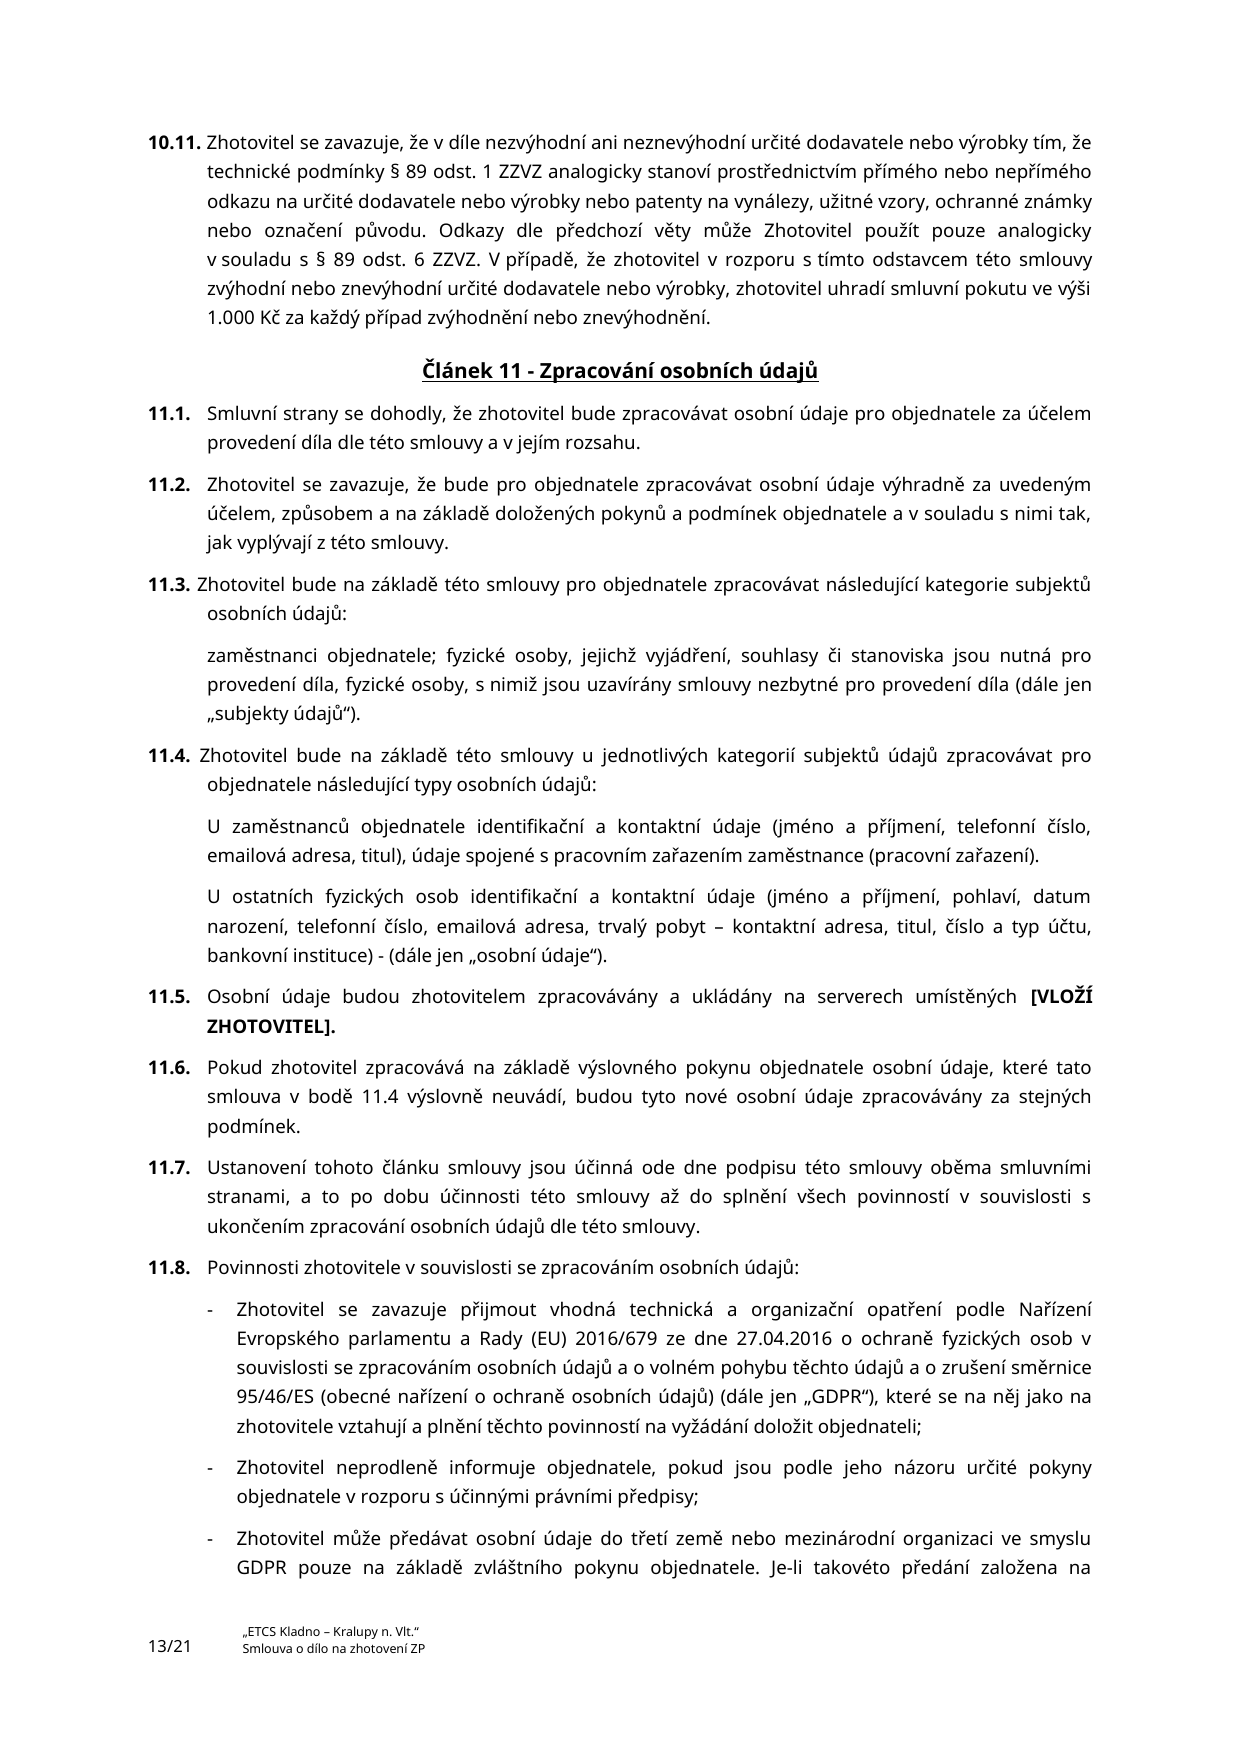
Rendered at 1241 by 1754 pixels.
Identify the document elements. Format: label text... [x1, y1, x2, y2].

text 11.5. Osobní údaje budou zhotovitelem zpracovávány a ukládány na serverech umístěných [VLOŽÍ ZHOTOVITEL]. [148, 981, 1092, 1039]
text 11.3. Zhotovitel bude na základě této smlouvy pro objednatele zpracovávat následující kategorie subjektů osobních údajů: [148, 568, 1092, 626]
text 11.7. Ustanovení tohoto článku smlouvy jsou účinná ode dne podpisu této smlouvy oběma smluvními stranami, a to po dobu účinnosti této smlouvy až do splnění všech povinností v souvislosti s ukončením zpracování osobních údajů dle této smlouvy. [148, 1151, 1092, 1239]
text 11.4. Zhotovitel bude na základě této smlouvy u jednotlivých kategorií subjektů údajů zpracovávat pro objednatele následující typy osobních údajů: [148, 739, 1092, 797]
text U ostatních fyzických osob identifikační a kontaktní údaje (jméno a příjmení, pohlaví, datum narození, telefonní číslo, emailová adresa, trvalý pobyt – kontaktní adresa, titul, číslo a typ účtu, bankovní instituce) - (dále jen „osobní údaje“). [207, 881, 1092, 968]
subtitle Článek 11 - Zpracování osobních údajů [148, 356, 1092, 385]
text 11.1. Smluvní strany se dohodly, že zhotovitel bude zpracovávat osobní údaje pro objednatele za účelem provedení díla dle této smlouvy a v jejím rozsahu. [148, 397, 1092, 456]
text 10.11. Zhotovitel se zavazuje, že v díle nezvýhodní ani neznevýhodní určité dodavatele nebo výrobky tím, že technické podmínky § 89 odst. 1 ZZVZ analogicky stanoví prostřednictvím přímého nebo nepřímého odkazu na určité dodavatele nebo výrobky nebo patenty na vynálezy, užitné vzory, ochranné známky nebo označení původu. Odkazy dle předchozí věty může Zhotovitel použít pouze analogicky v souladu s § 89 odst. 6 ZZVZ. V případě, že zhotovitel v rozporu s tímto odstavcem této smlouvy zvýhodní nebo znevýhodní určité dodavatele nebo výrobky, zhotovitel uhradí smluvní pokutu ve výši 1.000 Kč za každý případ zvýhodnění nebo znevýhodnění. [148, 126, 1092, 331]
text U zaměstnanců objednatele identifikační a kontaktní údaje (jméno a příjmení, telefonní číslo, emailová adresa, titul), údaje spojené s pracovním zařazením zaměstnance (pracovní zařazení). [207, 810, 1092, 868]
text - Zhotovitel neprodleně informuje objednatele, pokud jsou podle jeho názoru určité pokyny objednatele v rozporu s účinnými právními předpisy; [207, 1451, 1092, 1510]
text 11.6. Pokud zhotovitel zpracovává na základě výslovného pokynu objednatele osobní údaje, které tato smlouva v bodě 11.4 výslovně neuvádí, budou tyto nové osobní údaje zpracovávány za stejných podmínek. [148, 1051, 1092, 1139]
text 11.2. Zhotovitel se zavazuje, že bude pro objednatele zpracovávat osobní údaje výhradně za uvedeným účelem, způsobem a na základě doložených pokynů a podmínek objednatele a v souladu s nimi tak, jak vyplývají z této smlouvy. [148, 468, 1092, 556]
text 11.8. Povinnosti zhotovitele v souvislosti se zpracováním osobních údajů: [148, 1251, 1092, 1281]
text zaměstnanci objednatele; fyzické osoby, jejichž vyjádření, souhlasy či stanoviska jsou nutná pro provedení díla, fyzické osoby, s nimiž jsou uzavírány smlouvy nezbytné pro provedení díla (dále jen „subjekty údajů“). [207, 639, 1092, 726]
text - Zhotovitel se zavazuje přijmout vhodná technická a organizační opatření podle Nařízení Evropského parlamentu a Rady (EU) 2016/679 ze dne 27.04.2016 o ochraně fyzických osob v souvislosti se zpracováním osobních údajů a o volném pohybu těchto údajů a o zrušení směrnice 95/46/ES (obecné nařízení o ochraně osobních údajů) (dále jen „GDPR“), které se na něj jako na zhotovitele vztahují a plnění těchto povinností na vyžádání doložit objednateli; [207, 1293, 1092, 1439]
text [207, 1522, 1092, 1581]
